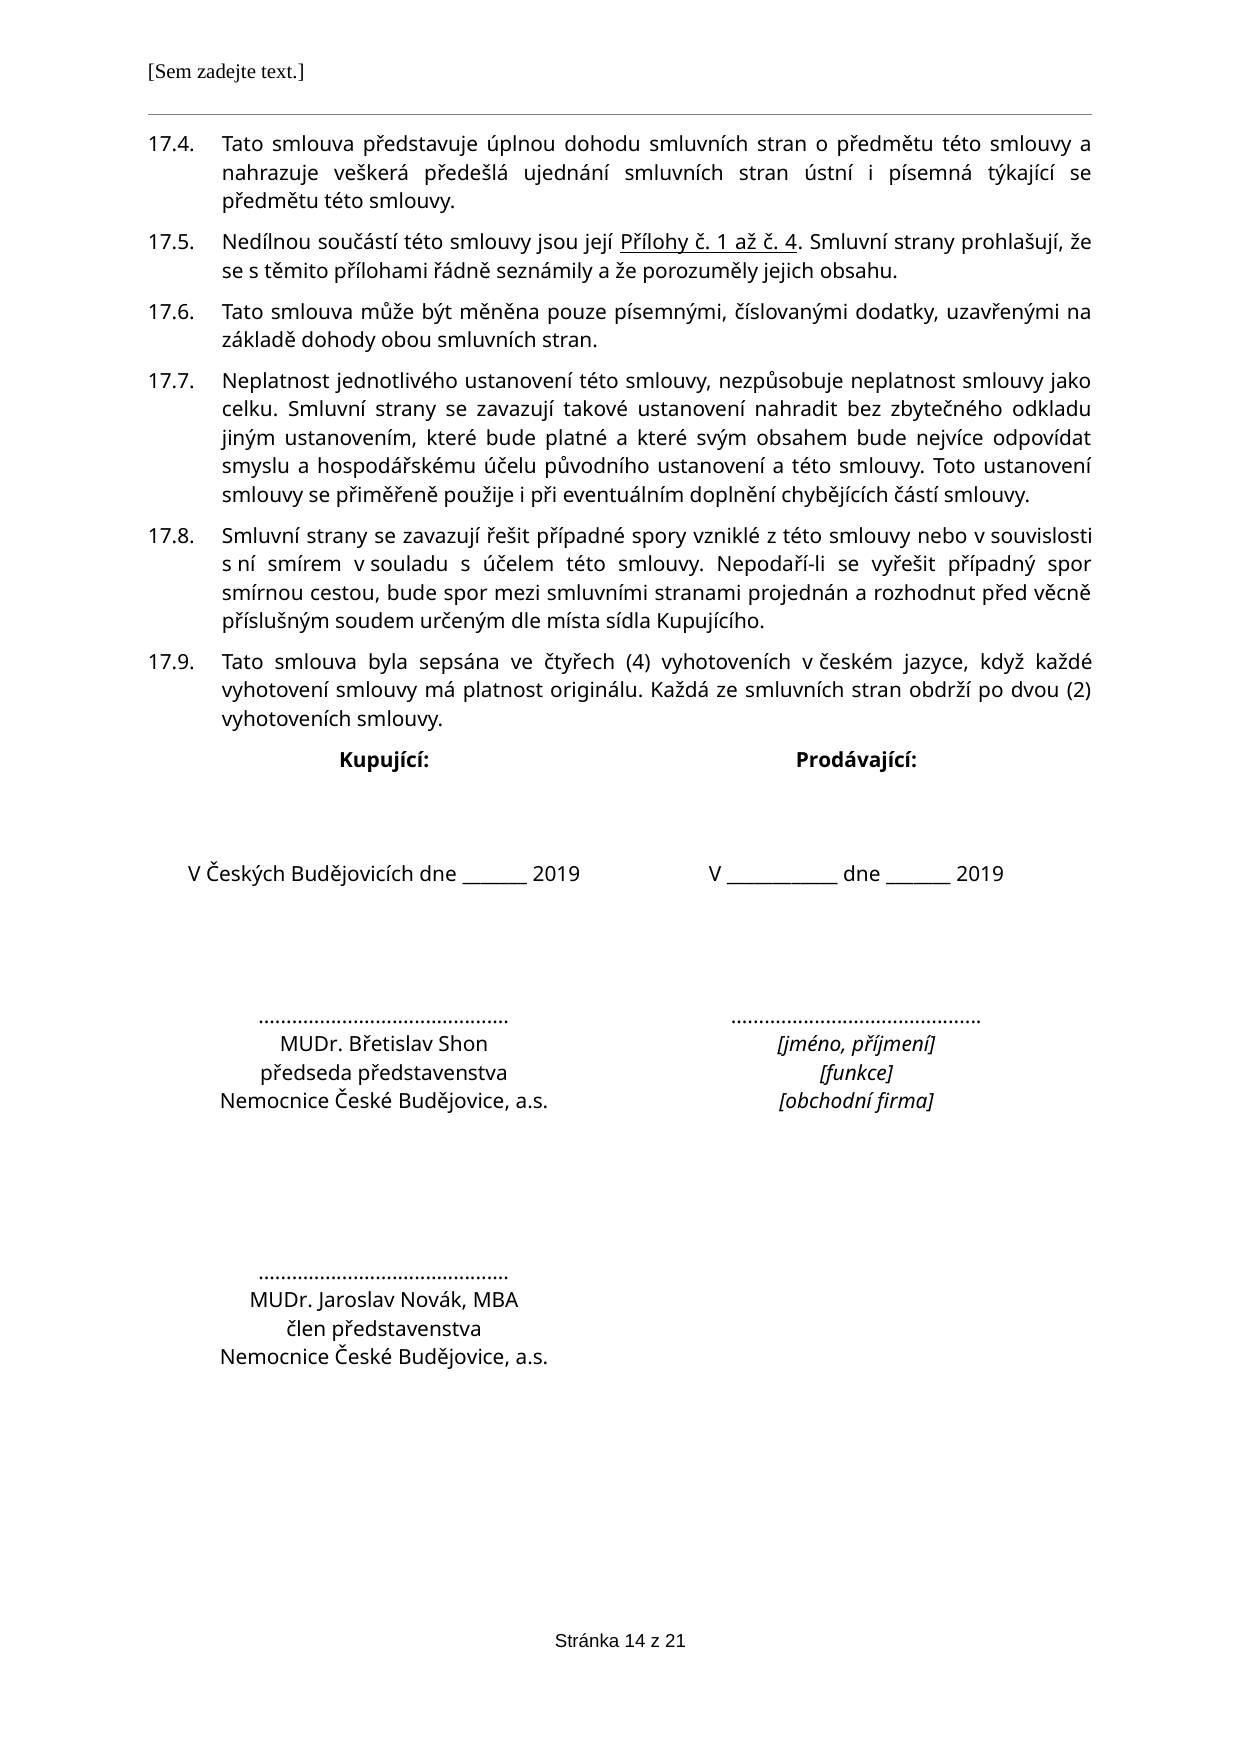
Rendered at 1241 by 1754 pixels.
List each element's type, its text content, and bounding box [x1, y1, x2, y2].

table_cell ............................................. MUDr. Břetislav Shon předseda představenstva Nemocnice České Budějovice, a.s. [148, 1001, 620, 1143]
table_cell ............................................. [jméno, příjmení] [funkce] [obchodní firma] [620, 1001, 1092, 1143]
text Nedílnou součástí této smlouvy jsou její Přílohy č. 1 až č. 4. Smluvní strany prohlašují, že se s těmito přílohami řádně seznámily a že porozuměly jejich obsahu. [148, 227, 1092, 284]
table_cell ............................................. MUDr. Jaroslav Novák, MBA člen představenstva Nemocnice České Budějovice, a.s. [148, 1143, 620, 1371]
text Tato smlouva může být měněna pouze písemnými, číslovanými dodatky, uzavřenými na základě dohody obou smluvních stran. [148, 297, 1092, 354]
text Smluvní strany se zavazují řešit případné spory vzniklé z této smlouvy nebo v souvislosti s ní smírem v souladu s účelem této smlouvy. Nepodaří-li se vyřešit případný spor smírnou cestou, bude spor mezi smluvními stranami projednán a rozhodnut před věcně příslušným soudem určeným dle místa sídla Kupujícího. [148, 521, 1092, 634]
text Neplatnost jednotlivého ustanovení této smlouvy, nezpůsobuje neplatnost smlouvy jako celku. Smluvní strany se zavazují takové ustanovení nahradit bez zbytečného odkladu jiným ustanovením, které bude platné a které svým obsahem bude nejvíce odpovídat smyslu a hospodářskému účelu původního ustanovení a této smlouvy. Toto ustanovení smlouvy se přiměřeně použije i při eventuálním doplnění chybějících částí smlouvy. [148, 366, 1092, 508]
table_header Kupující: V Českých Budějovicích dne _______ 2019 [148, 745, 620, 1001]
text Tato smlouva byla sepsána ve čtyřech (4) vyhotoveních v českém jazyce, když každé vyhotovení smlouvy má platnost originálu. Každá ze smluvních stran obdrží po dvou (2) vyhotoveních smlouvy. [148, 647, 1092, 732]
text Tato smlouva představuje úplnou dohodu smluvních stran o předmětu této smlouvy a nahrazuje veškerá předešlá ujednání smluvních stran ústní i písemná týkající se předmětu této smlouvy. [148, 129, 1092, 215]
table_header Prodávající: V ____________ dne _______ 2019 [620, 745, 1092, 1001]
